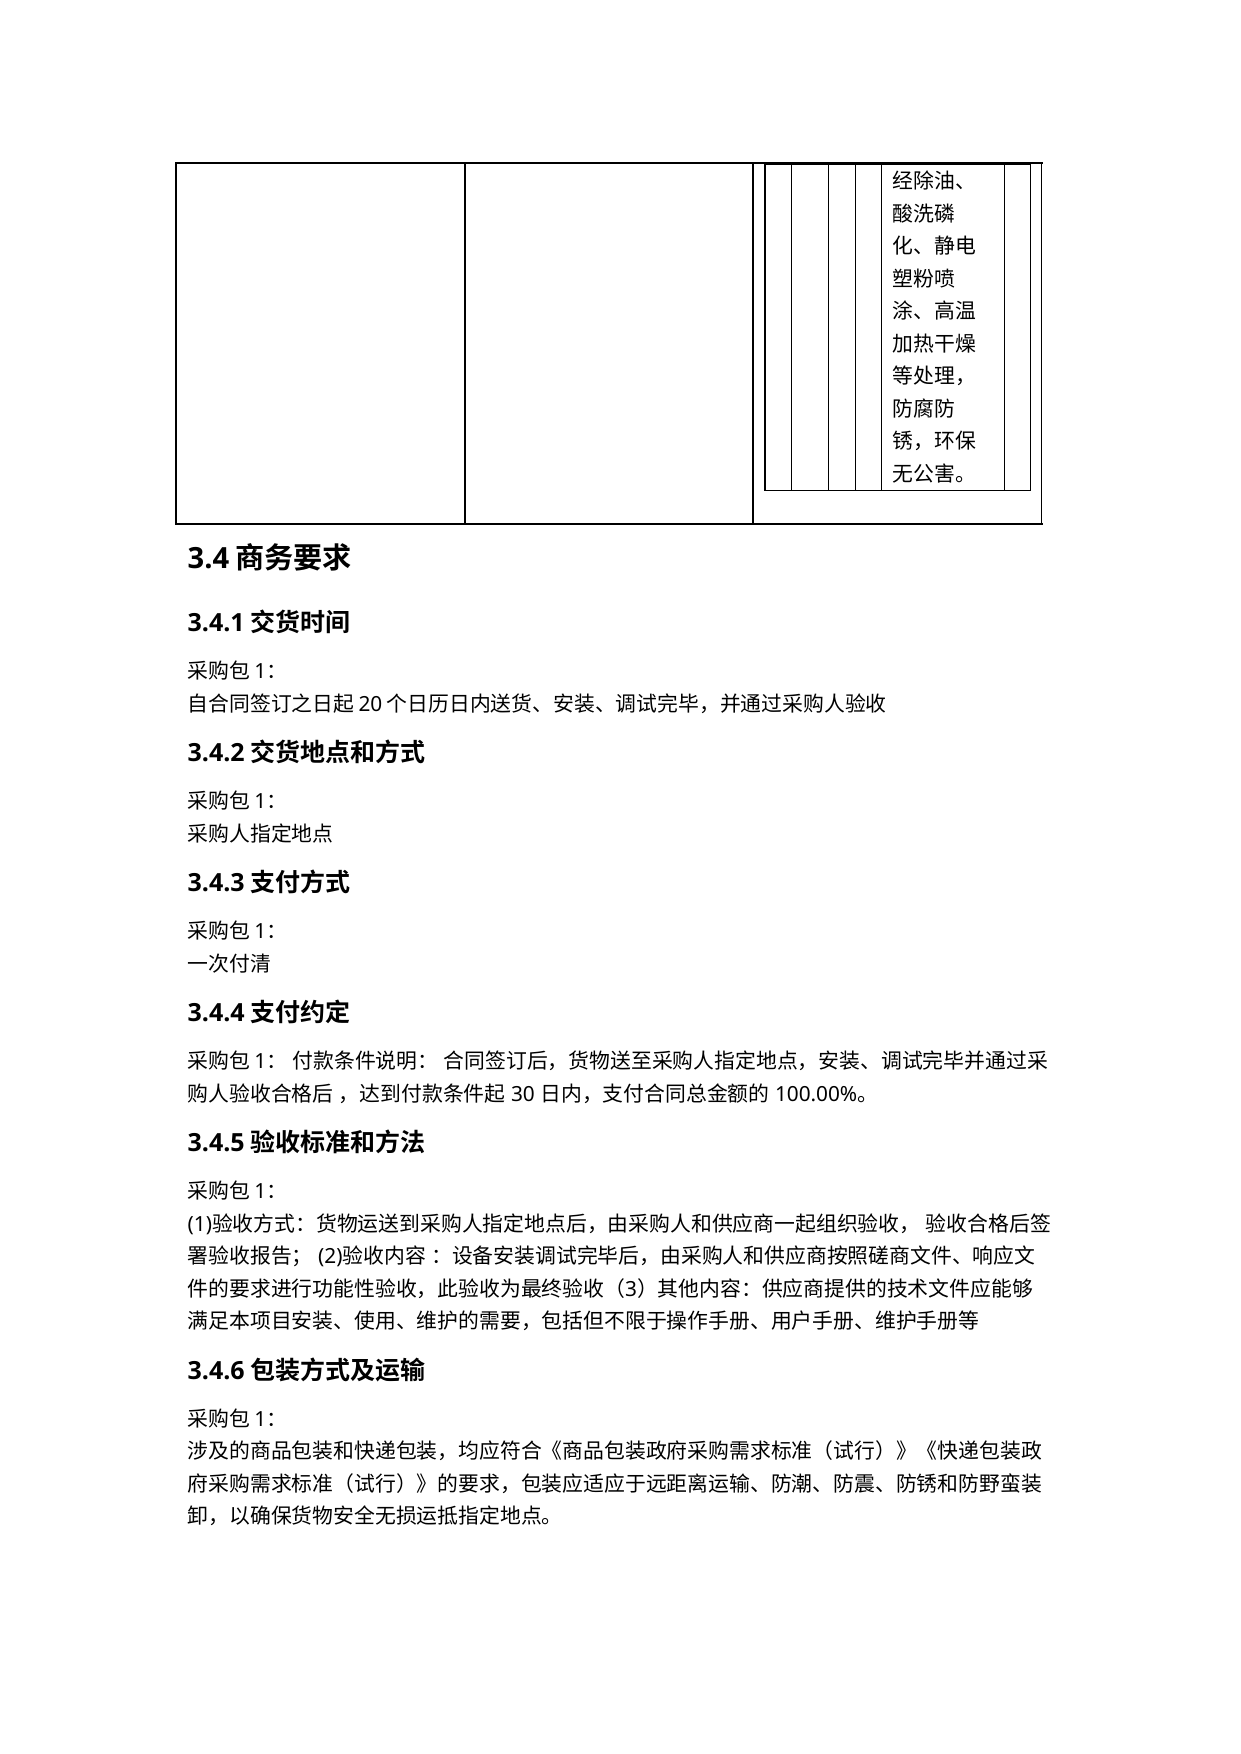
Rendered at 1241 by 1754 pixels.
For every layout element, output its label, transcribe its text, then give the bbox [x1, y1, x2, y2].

text 自合同签订之日起20个日历日内送货、安装、调试完毕，并通过采购人验收 [187, 687, 1053, 720]
text 采购包1： [187, 655, 1053, 687]
text 采购包1： [187, 785, 1053, 817]
text 3.4.6包装方式及运输 [187, 1337, 1053, 1402]
text (1)验收方式：货物运送到采购人指定地点后，由采购人和供应商一起组织验收， 验收合格后签署验收报告； (2)验收内容 ：设备安装调试完毕后，由采购人和供应商按照磋商文件、响应文件的要求进行功能性验收，此验收为最终验收（3）其他内容：供应商提供的技术文件应能够满足本项目安装、使用、维护的需要，包括但不限于操作手册、用户手册、维护手册等 [187, 1207, 1053, 1337]
table_cell 1 [177, 164, 464, 523]
text 采购人指定地点 [187, 817, 1053, 850]
text 采购包1： [187, 915, 1053, 947]
text 采购包1： [187, 1175, 1053, 1207]
text 采购包1： [187, 1402, 1053, 1435]
text 3.4.2交货地点和方式 [187, 720, 1053, 785]
text 采购包1： 付款条件说明： 合同签订后，货物送至采购人指定地点，安装、调试完毕并通过采购人验收合格后 ，达到付款条件起 30 日内，支付合同总金额的 100.00%。 [187, 1045, 1053, 1110]
text 3.4.1交货时间 [187, 590, 1053, 655]
text 3.4.4支付约定 [187, 980, 1053, 1045]
text 涉及的商品包装和快递包装，均应符合《商品包装政府采购需求标准（试行）》《快递包装政府采购需求标准（试行）》的要求，包装应适应于远距离运输、防潮、防震、防锈和防野蛮装卸，以确保货物安全无损运抵指定地点。 [187, 1435, 1053, 1532]
table_cell [466, 164, 752, 523]
text 3.4商务要求 [187, 525, 1053, 590]
text 一次付清 [187, 947, 1053, 980]
text 3.4.5验收标准和方法 [187, 1110, 1053, 1175]
text 3.4.3支付方式 [187, 850, 1053, 915]
